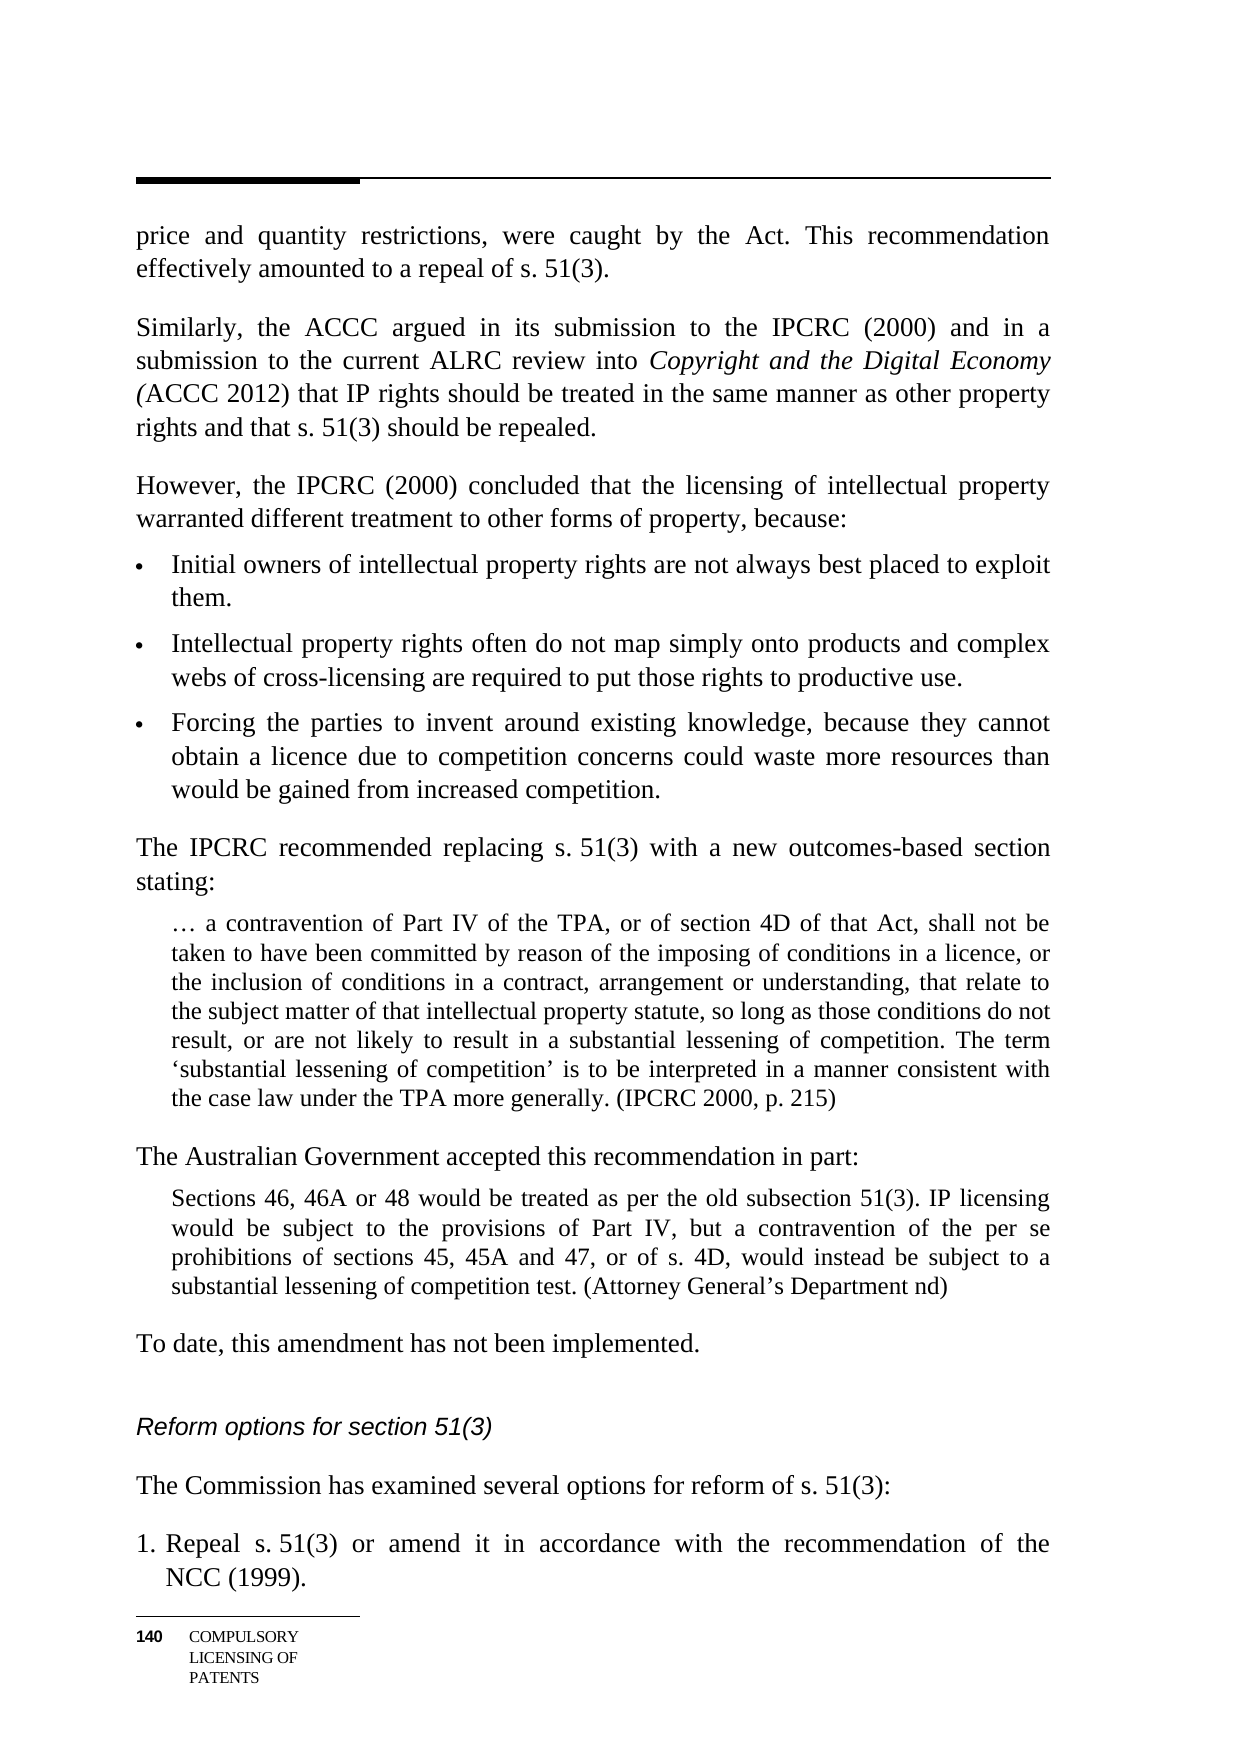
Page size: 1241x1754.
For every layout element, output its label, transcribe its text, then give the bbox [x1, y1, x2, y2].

text The Commission has examined several options for reform of s. 51(3): [136, 1467, 1051, 1500]
list Forcing the parties to invent around existing knowledge, because they cannot obtain a licence due to competition concerns could waste more resources than would be gained from increased competition. [136, 704, 1051, 804]
text Sections 46, 46A or 48 would be treated as per the old subsection 51(3). IP licensing would be subject to the provisions of Part IV, but a contravention of the per se prohibitions of sections 45, 45A and 47, or of s. 4D, would instead be subject to a substantial lessening of competition test. (Attorney General’s Department nd) [171, 1183, 1051, 1300]
text The IPCRC recommended replacing s. 51(3) with a new outcomes-based section stating: [136, 829, 1051, 896]
text Similarly, the ACCC argued in its submission to the IPCRC (2000) and in a submission to the current ALRC review into Copyright and the Digital Economy (ACCC 2012) that IP rights should be treated in the same manner as other property rights and that s. 51(3) should be repealed. [136, 308, 1051, 442]
text The Australian Government accepted this recommendation in part: [136, 1138, 1051, 1171]
text 1. Repeal s. 51(3) or amend it in accordance with the recommendation of the NCC (1999). [136, 1525, 1051, 1592]
text To date, this amendment has not been implemented. [136, 1325, 1051, 1358]
text … a contravention of Part IV of the TPA, or of section 4D of that Act, shall not be taken to have been committed by reason of the imposing of conditions in a licence, or the inclusion of conditions in a contract, arrangement or understanding, that relate to the subject matter of that intellectual property statute, so long as those conditions do not result, or are not likely to result in a substantial lessening of competition. The term ‘substantial lessening of competition’ is to be interpreted in a manner consistent with the case law under the TPA more generally. (IPCRC 2000, p. 215) [171, 908, 1051, 1113]
list Initial owners of intellectual property rights are not always best placed to exploit them. [136, 546, 1051, 613]
text However, the IPCRC (2000) concluded that the licensing of intellectual property warranted different treatment to other forms of property, because: [136, 467, 1051, 533]
subtitle Reform options for section 51(3) [136, 1408, 1051, 1442]
list Intellectual property rights often do not map simply onto products and complex webs of cross-licensing are required to put those rights to productive use. [136, 625, 1051, 692]
